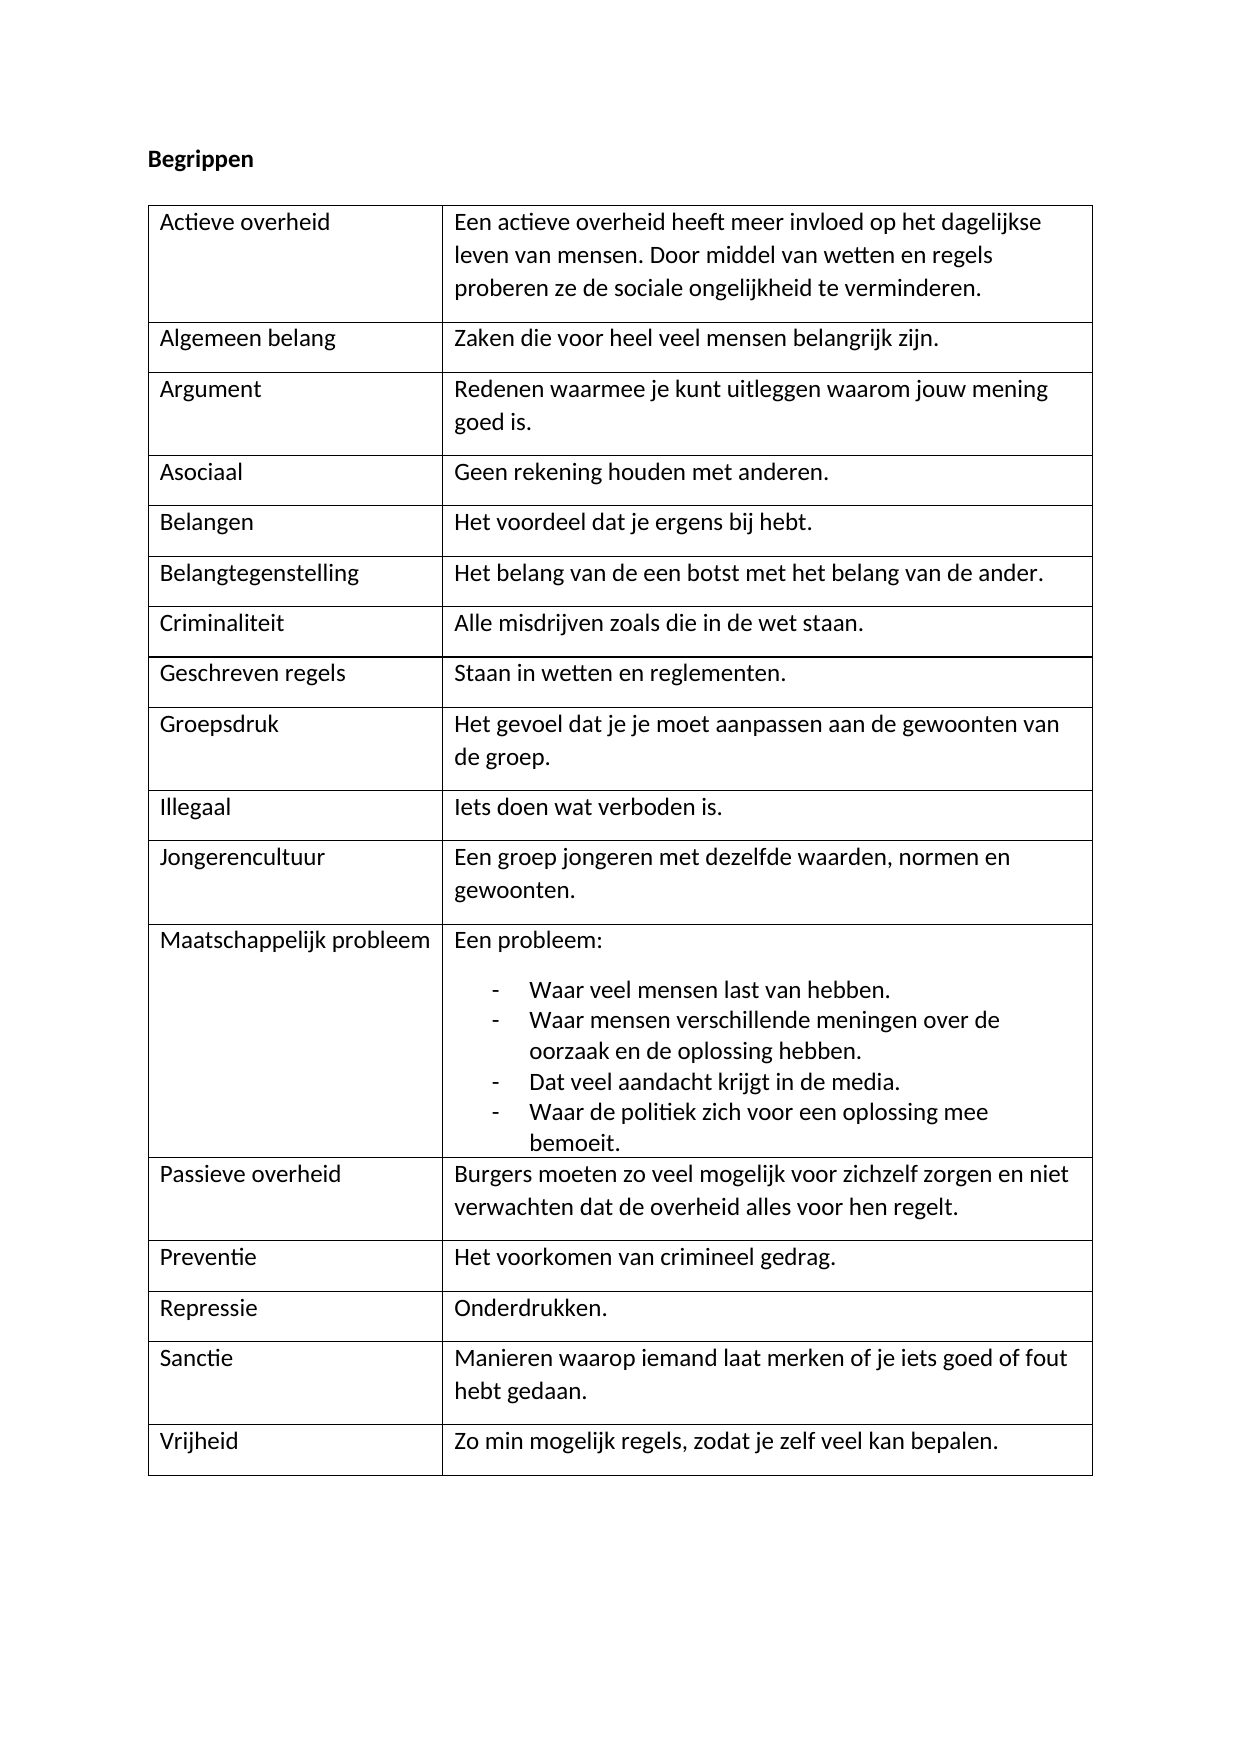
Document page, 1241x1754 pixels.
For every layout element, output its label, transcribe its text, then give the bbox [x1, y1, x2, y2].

table_cell Manieren waarop iemand laat merken of je iets goed of fout hebt gedaan. [443, 1342, 1092, 1424]
table_cell Preventie [149, 1241, 442, 1291]
table_cell Iets doen wat verboden is. [443, 791, 1092, 840]
table_cell Een probleem: Waar veel mensen last van hebben. Waar mensen verschillende meningen over de oorzaak en de oplossing hebben. Dat veel aandacht krijgt in de media. Waar de politiek zich voor een oplossing mee bemoeit. [443, 925, 1092, 1157]
table_cell Het voorkomen van crimineel gedrag. [443, 1241, 1092, 1291]
table_cell Zaken die voor heel veel mensen belangrijk zijn. [443, 323, 1092, 372]
table_cell Sanctie [149, 1342, 442, 1424]
text Begrippen [148, 143, 1092, 174]
table_cell Passieve overheid [149, 1158, 442, 1240]
table_cell Staan in wetten en reglementen. [443, 658, 1092, 707]
table_cell Geschreven regels [149, 658, 442, 707]
table_cell Algemeen belang [149, 323, 442, 372]
table_cell Jongerencultuur [149, 841, 442, 923]
table_cell Vrijheid [149, 1425, 442, 1474]
table_header Een actieve overheid heeft meer invloed op het dagelijkse leven van mensen. Door middel van wetten en regels proberen ze de sociale ongelijkheid te verminderen. [443, 206, 1092, 322]
table_cell Belangen [149, 506, 442, 556]
table_cell Maatschappelijk probleem [149, 925, 442, 1157]
table_cell Alle misdrijven zoals die in de wet staan. [443, 607, 1092, 656]
table_cell Criminaliteit [149, 607, 442, 656]
table_cell Repressie [149, 1292, 442, 1341]
table_cell Asociaal [149, 456, 442, 505]
table_cell Illegaal [149, 791, 442, 840]
table_cell Een groep jongeren met dezelfde waarden, normen en gewoonten. [443, 841, 1092, 923]
table_header Actieve overheid [149, 206, 442, 322]
table_cell Het voordeel dat je ergens bij hebt. [443, 506, 1092, 556]
table_cell Zo min mogelijk regels, zodat je zelf veel kan bepalen. [443, 1425, 1092, 1474]
table_cell Het gevoel dat je je moet aanpassen aan de gewoonten van de groep. [443, 708, 1092, 790]
table_cell Belangtegenstelling [149, 557, 442, 606]
table_cell Onderdrukken. [443, 1292, 1092, 1341]
table_cell Redenen waarmee je kunt uitleggen waarom jouw mening goed is. [443, 373, 1092, 455]
table_cell Het belang van de een botst met het belang van de ander. [443, 557, 1092, 606]
table_cell Geen rekening houden met anderen. [443, 456, 1092, 505]
table_cell Argument [149, 373, 442, 455]
table_cell Burgers moeten zo veel mogelijk voor zichzelf zorgen en niet verwachten dat de overheid alles voor hen regelt. [443, 1158, 1092, 1240]
table_cell Groepsdruk [149, 708, 442, 790]
